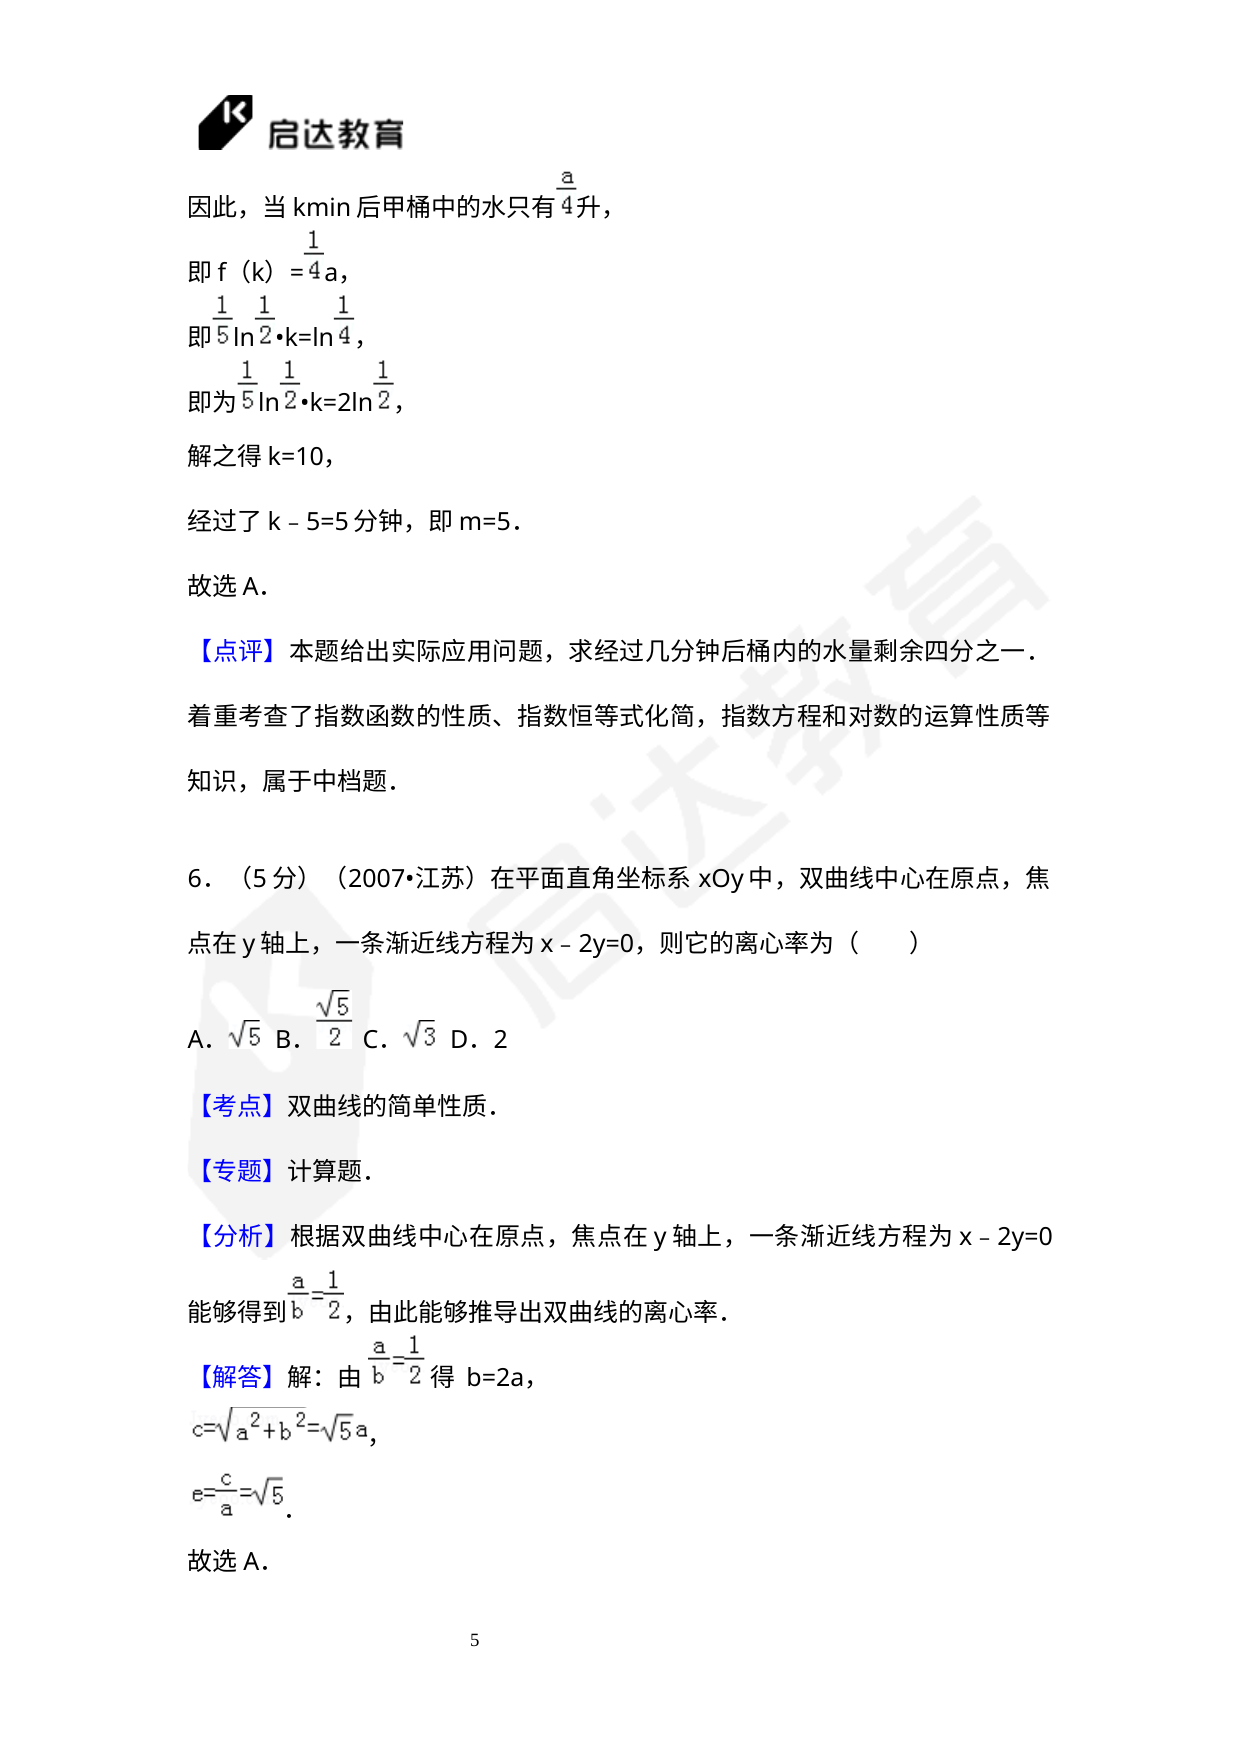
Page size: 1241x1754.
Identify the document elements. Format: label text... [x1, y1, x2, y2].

text ， [187, 1397, 1053, 1462]
picture [279, 357, 300, 412]
picture [187, 1463, 283, 1519]
picture [303, 227, 324, 282]
text 故选 A． [187, 1527, 1053, 1592]
text 即f（k）=a， [187, 227, 1053, 292]
picture [403, 1020, 435, 1049]
picture [373, 357, 394, 412]
picture [237, 357, 258, 412]
picture [254, 292, 275, 347]
picture [333, 292, 355, 347]
text 【点评】本题给出实际应用问题，求经过几分钟后桶内的水量剩余四分之一．着重考查了指数函数的性质、指数恒等式化简，指数方程和对数的运算性质等知识，属于中档题． [187, 617, 1053, 812]
picture [368, 1332, 425, 1387]
text 【专题】计算题． [187, 1137, 1053, 1202]
text ． [187, 1462, 1053, 1527]
text 故选A． [187, 552, 1053, 617]
text 【考点】双曲线的简单性质．菁优网版权所有 [187, 1072, 1053, 1137]
text 【分析】根据双曲线中心在原点，焦点在y轴上，一条渐近线方程为x﹣2y=0能够得到，由此能够推导出双曲线的离心率． [187, 1202, 1053, 1332]
picture [228, 1020, 260, 1049]
picture [287, 1267, 344, 1322]
text 即ln•k=ln， [187, 292, 1053, 357]
text 即为ln•k=2ln， [187, 357, 1053, 422]
text 【解答】解：由 得 b=2a， [187, 1332, 1053, 1397]
picture [556, 162, 577, 217]
text 经过了k﹣5=5分钟，即m=5． [187, 487, 1053, 552]
text A． B． C． D．2 [187, 974, 1053, 1072]
text 因此，当kmin后甲桶中的水只有升， [187, 162, 1053, 227]
picture [212, 292, 233, 347]
picture [198, 95, 404, 150]
text 解之得k=10， [187, 422, 1053, 487]
picture [316, 990, 353, 1049]
text 6．（5分）（2007•江苏）在平面直角坐标系xOy中，双曲线中心在原点，焦点在y轴上，一条渐近线方程为x﹣2y=0，则它的离心率为（ ） [187, 844, 1053, 974]
picture [187, 1407, 368, 1445]
